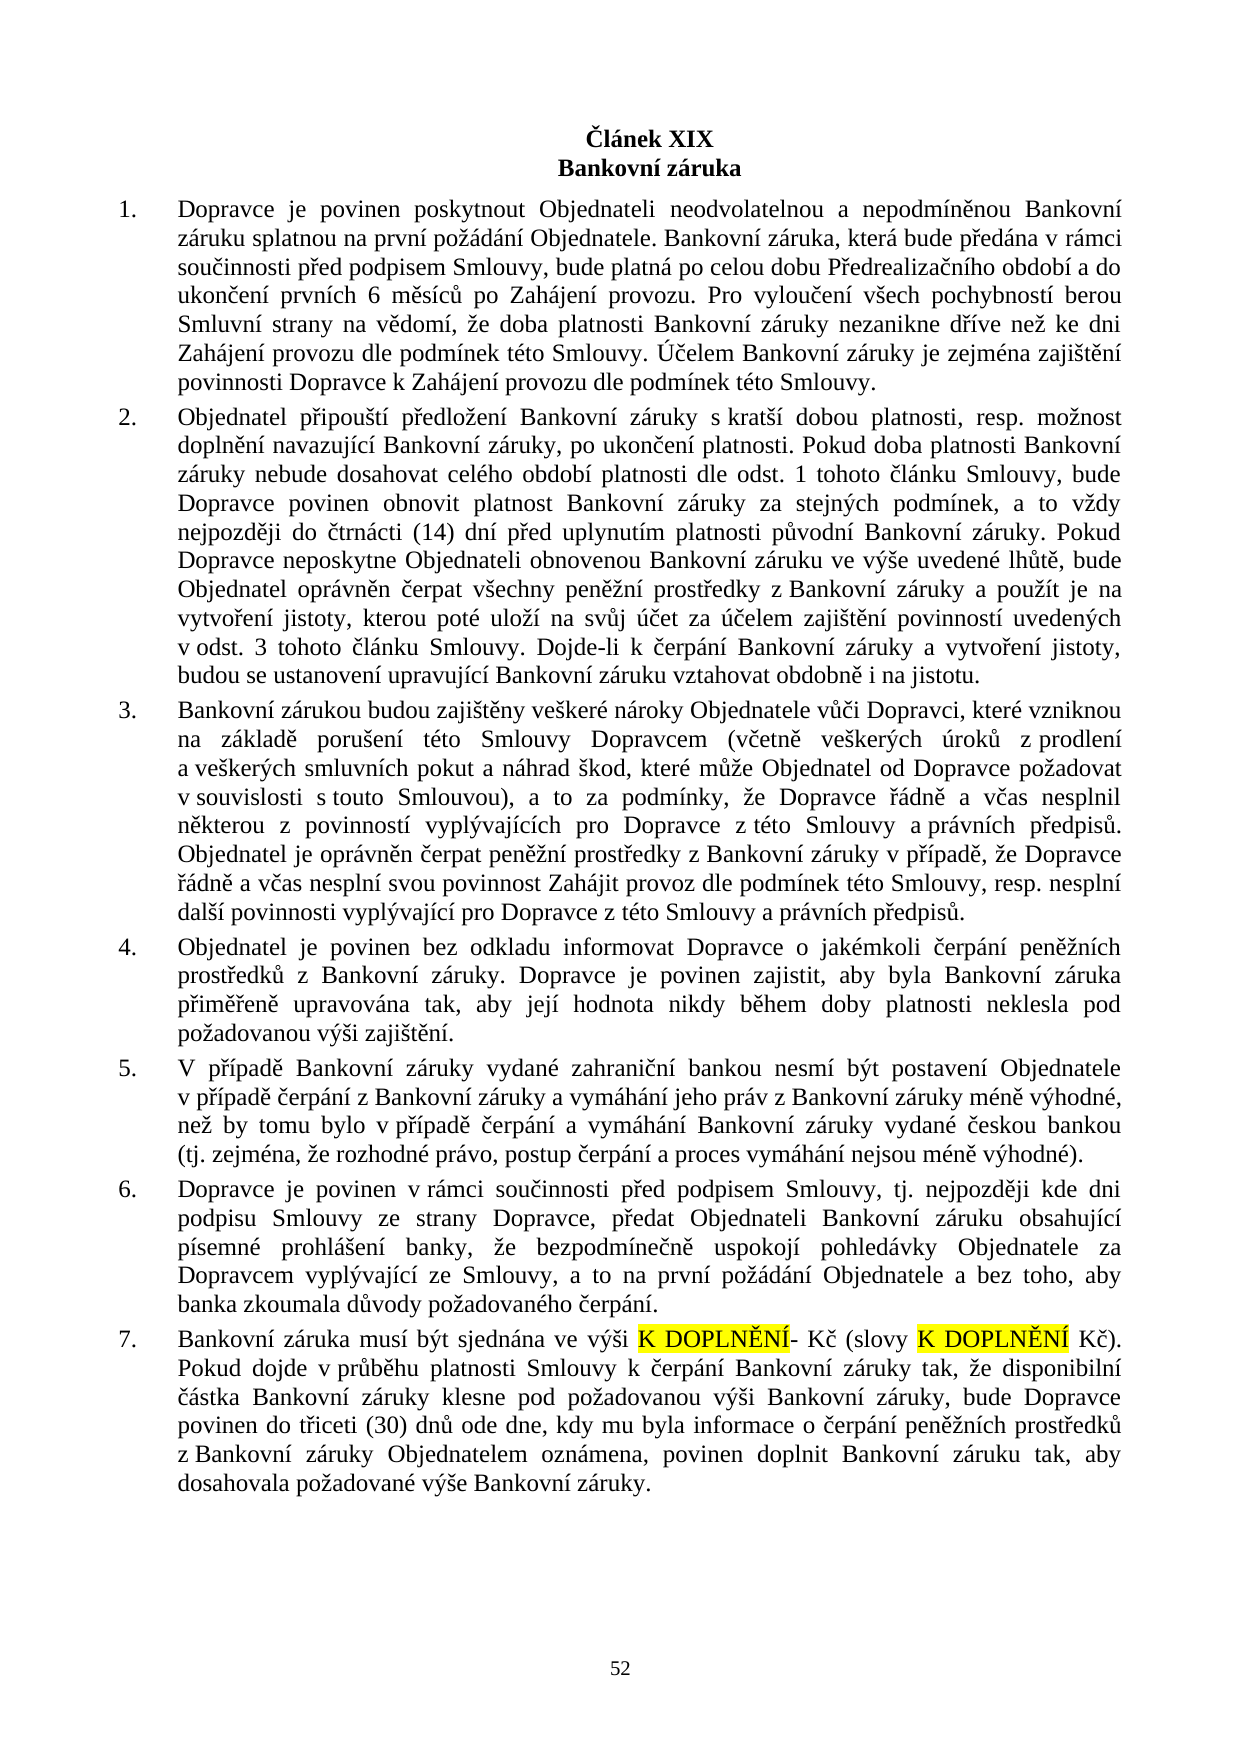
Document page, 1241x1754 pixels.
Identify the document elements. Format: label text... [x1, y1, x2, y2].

list Bankovní záruka musí být sjednána ve výši K DOPLNĚNÍ- Kč (slovy K DOPLNĚNÍ Kč). Pokud dojde v průběhu platnosti Smlouvy k čerpání Bankovní záruky tak, že disponibilní částka Bankovní záruky klesne pod požadovanou výši Bankovní záruky, bude Dopravce povinen do třiceti (30) dnů ode dne, kdy mu byla informace o čerpání peněžních prostředků z Bankovní záruky Objednatelem oznámena, povinen doplnit Bankovní záruku tak, aby dosahovala požadované výše Bankovní záruky. [118, 1324, 1122, 1497]
list V případě Bankovní záruky vydané zahraniční bankou nesmí být postavení Objednatele v případě čerpání z Bankovní záruky a vymáhání jeho práv z Bankovní záruky méně výhodné, než by tomu bylo v případě čerpání a vymáhání Bankovní záruky vydané českou bankou (tj. zejména, že rozhodné právo, postup čerpání a proces vymáhání nejsou méně výhodné). [118, 1053, 1122, 1168]
list Dopravce je povinen poskytnout Objednateli neodvolatelnou a nepodmíněnou Bankovní záruku splatnou na první požádání Objednatele. Bankovní záruka, která bude předána v rámci součinnosti před podpisem Smlouvy, bude platná po celou dobu Předrealizačního období a do ukončení prvních 6 měsíců po Zahájení provozu. Pro vyloučení všech pochybností berou Smluvní strany na vědomí, že doba platnosti Bankovní záruky nezanikne dříve než ke dni Zahájení provozu dle podmínek této Smlouvy. Účelem Bankovní záruky je zejména zajištění povinnosti Dopravce k Zahájení provozu dle podmínek této Smlouvy. [118, 194, 1122, 395]
list Dopravce je povinen v rámci součinnosti před podpisem Smlouvy, tj. nejpozději kde dni podpisu Smlouvy ze strany Dopravce, předat Objednateli Bankovní záruku obsahující písemné prohlášení banky, že bezpodmínečně uspokojí pohledávky Objednatele za Dopravcem vyplývající ze Smlouvy, a to na první požádání Objednatele a bez toho, aby banka zkoumala důvody požadovaného čerpání. [118, 1174, 1122, 1318]
list Bankovní zárukou budou zajištěny veškeré nároky Objednatele vůči Dopravci, které vzniknou na základě porušení této Smlouvy Dopravcem (včetně veškerých úroků z prodlení a veškerých smluvních pokut a náhrad škod, které může Objednatel od Dopravce požadovat v souvislosti s touto Smlouvou), a to za podmínky, že Dopravce řádně a včas nesplnil některou z povinností vyplývajících pro Dopravce z této Smlouvy a právních předpisů. Objednatel je oprávněn čerpat peněžní prostředky z Bankovní záruky v případě, že Dopravce řádně a včas nesplní svou povinnost Zahájit provoz dle podmínek této Smlouvy, resp. nesplní další povinnosti vyplývající pro Dopravce z této Smlouvy a právních předpisů. [118, 695, 1122, 925]
list Objednatel je povinen bez odkladu informovat Dopravce o jakémkoli čerpání peněžních prostředků z Bankovní záruky. Dopravce je povinen zajistit, aby byla Bankovní záruka přiměřeně upravována tak, aby její hodnota nikdy během doby platnosti neklesla pod požadovanou výši zajištění. [118, 932, 1122, 1047]
text Bankovní záruka [177, 153, 1122, 182]
list Objednatel připouští předložení Bankovní záruky s kratší dobou platnosti, resp. možnost doplnění navazující Bankovní záruky, po ukončení platnosti. Pokud doba platnosti Bankovní záruky nebude dosahovat celého období platnosti dle odst. 1 tohoto článku Smlouvy, bude Dopravce povinen obnovit platnost Bankovní záruky za stejných podmínek, a to vždy nejpozději do čtrnácti (14) dní před uplynutím platnosti původní Bankovní záruky. Pokud Dopravce neposkytne Objednateli obnovenou Bankovní záruku ve výše uvedené lhůtě, bude Objednatel oprávněn čerpat všechny peněžní prostředky z Bankovní záruky a použít je na vytvoření jistoty, kterou poté uloží na svůj účet za účelem zajištění povinností uvedených v odst. 3 tohoto článku Smlouvy. Dojde-li k čerpání Bankovní záruky a vytvoření jistoty, budou se ustanovení upravující Bankovní záruku vztahovat obdobně i na jistotu. [118, 402, 1122, 689]
text Článek XIX [177, 124, 1122, 153]
